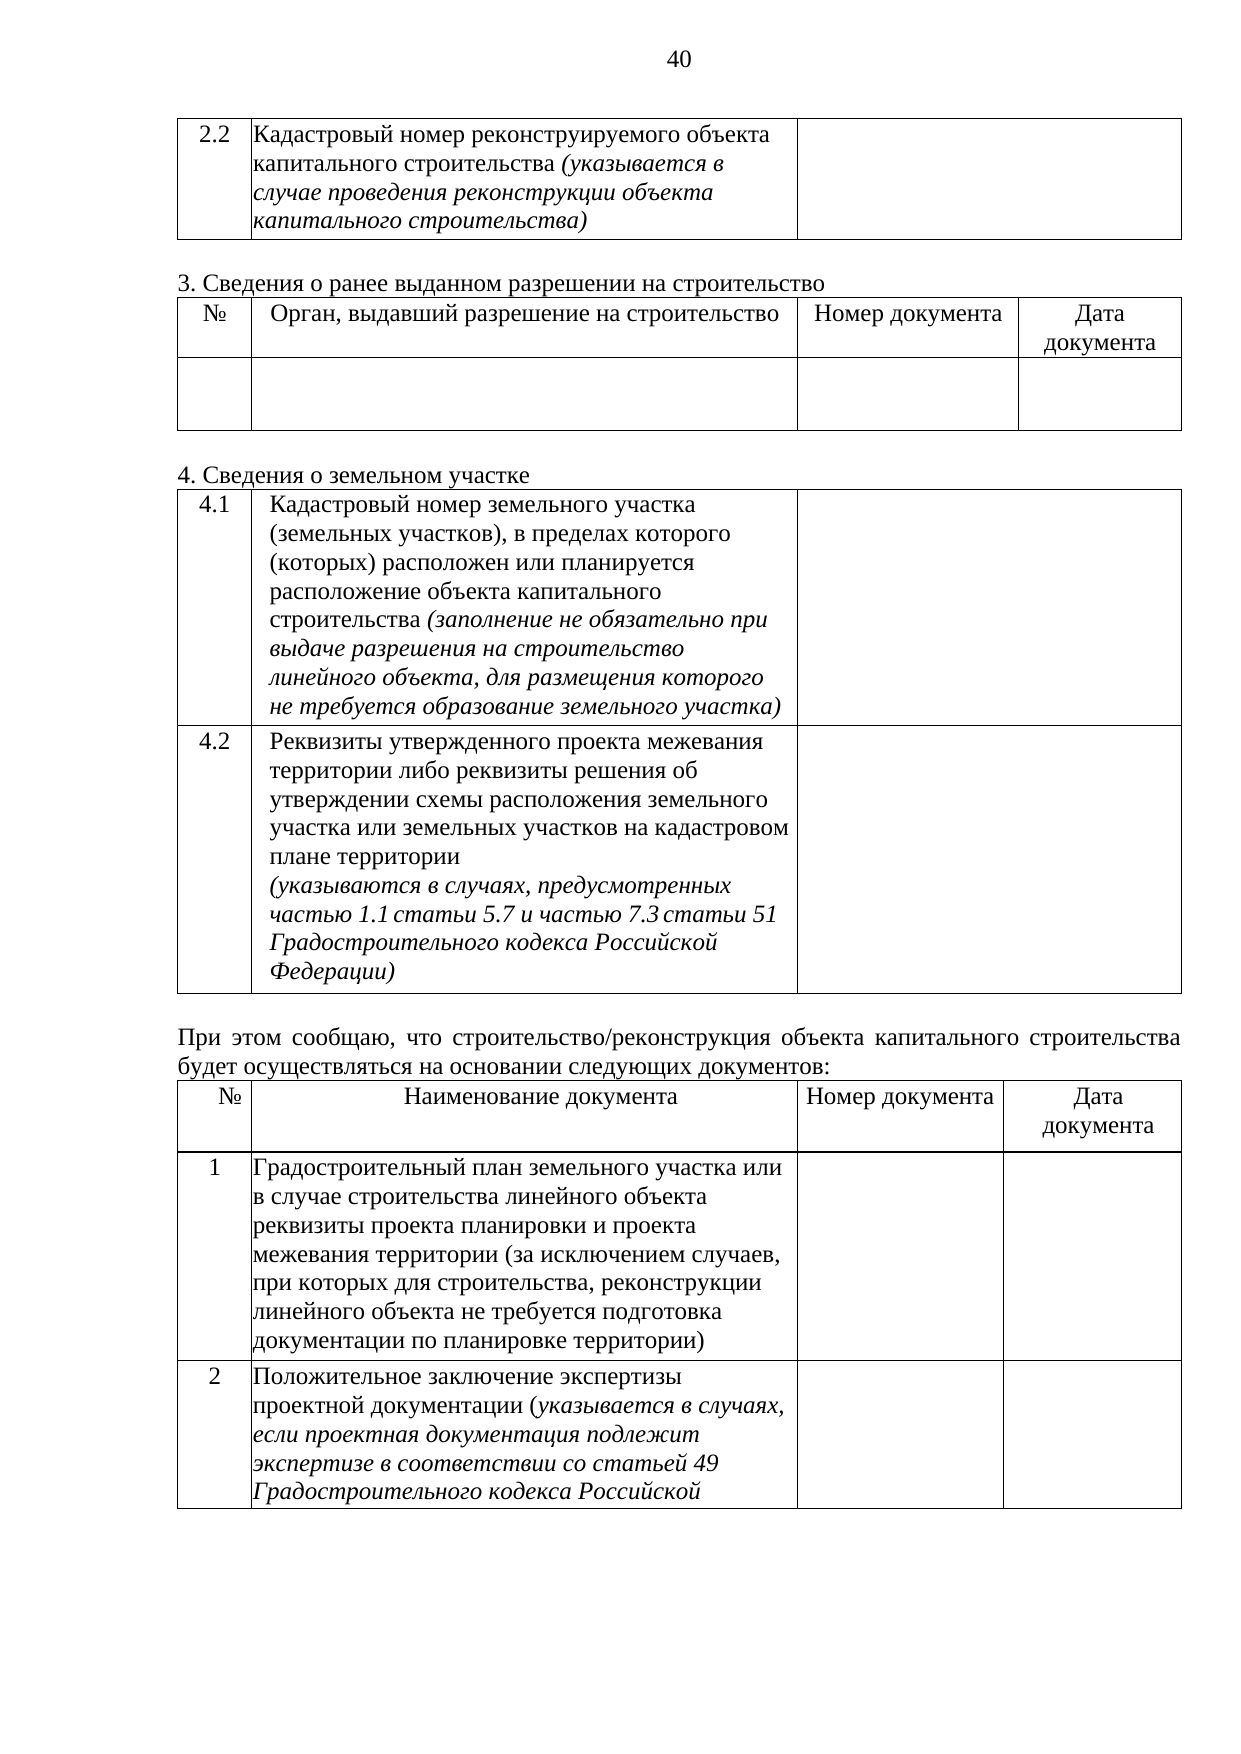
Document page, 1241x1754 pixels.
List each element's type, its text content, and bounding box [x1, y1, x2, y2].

table_cell [1004, 1153, 1181, 1360]
table_cell Положительное заключение экспертизы проектной документации (указывается в случаях, если проектная документация подлежит экспертизе в соответствии со статьей 49 Градостроительного кодекса Российской Федерации) [252, 1361, 797, 1507]
table_header Дата документа [1004, 1081, 1181, 1151]
table_header Номер документа [798, 1081, 1003, 1151]
table_cell [1019, 358, 1181, 430]
text 4. Сведения о земельном участке [177, 460, 1181, 488]
table_cell Реквизиты утвержденного проекта межевания территории либо реквизиты решения об утверждении схемы расположения земельного участка или земельных участков на кадастровом плане территории (указываются в случаях, предусмотренных частью 1.1 статьи 5.7 и частью 7.3 статьи 51 Градостроительного кодекса Российской Федерации) [252, 726, 797, 993]
table_header Дата документа [1019, 298, 1181, 357]
table_cell [798, 726, 1181, 993]
table_header № [178, 298, 251, 357]
table_cell [798, 119, 1181, 238]
text 3. Сведения о ранее выданном разрешении на строительство [177, 268, 1181, 297]
table_cell 1 [178, 1153, 251, 1360]
table_header Номер документа [798, 298, 1018, 357]
table_cell [178, 358, 251, 430]
table_header № [178, 1081, 251, 1151]
table_cell 4.2 [178, 726, 251, 993]
table_header Наименование документа [252, 1081, 797, 1151]
table_header Кадастровый номер земельного участка (земельных участков), в пределах которого (которых) расположен или планируется расположение объекта капитального строительства (заполнение не обязательно при выдаче разрешения на строительство линейного объекта, для размещения которого не требуется образование земельного участка) [252, 490, 797, 725]
table_cell 2 [178, 1361, 251, 1507]
table_cell [798, 1153, 1003, 1360]
table_cell [1004, 1361, 1181, 1507]
table_header Орган, выдавший разрешение на строительство [252, 298, 797, 357]
table_cell [252, 358, 797, 430]
table_header [798, 490, 1181, 725]
table_cell [798, 1361, 1003, 1507]
table_cell Градостроительный план земельного участка или в случае строительства линейного объекта реквизиты проекта планировки и проекта межевания территории (за исключением случаев, при которых для строительства, реконструкции линейного объекта не требуется подготовка документации по планировке территории) [252, 1153, 797, 1360]
text При этом сообщаю, что строительство/реконструкция объекта капитального строительства будет осуществляться на основании следующих документов: [177, 1022, 1181, 1080]
table_cell 2.2 [178, 119, 251, 238]
table_cell Кадастровый номер реконструируемого объекта капитального строительства (указывается в случае проведения реконструкции объекта капитального строительства) [252, 119, 797, 238]
table_cell [798, 358, 1018, 430]
table_header 4.1 [178, 490, 251, 725]
